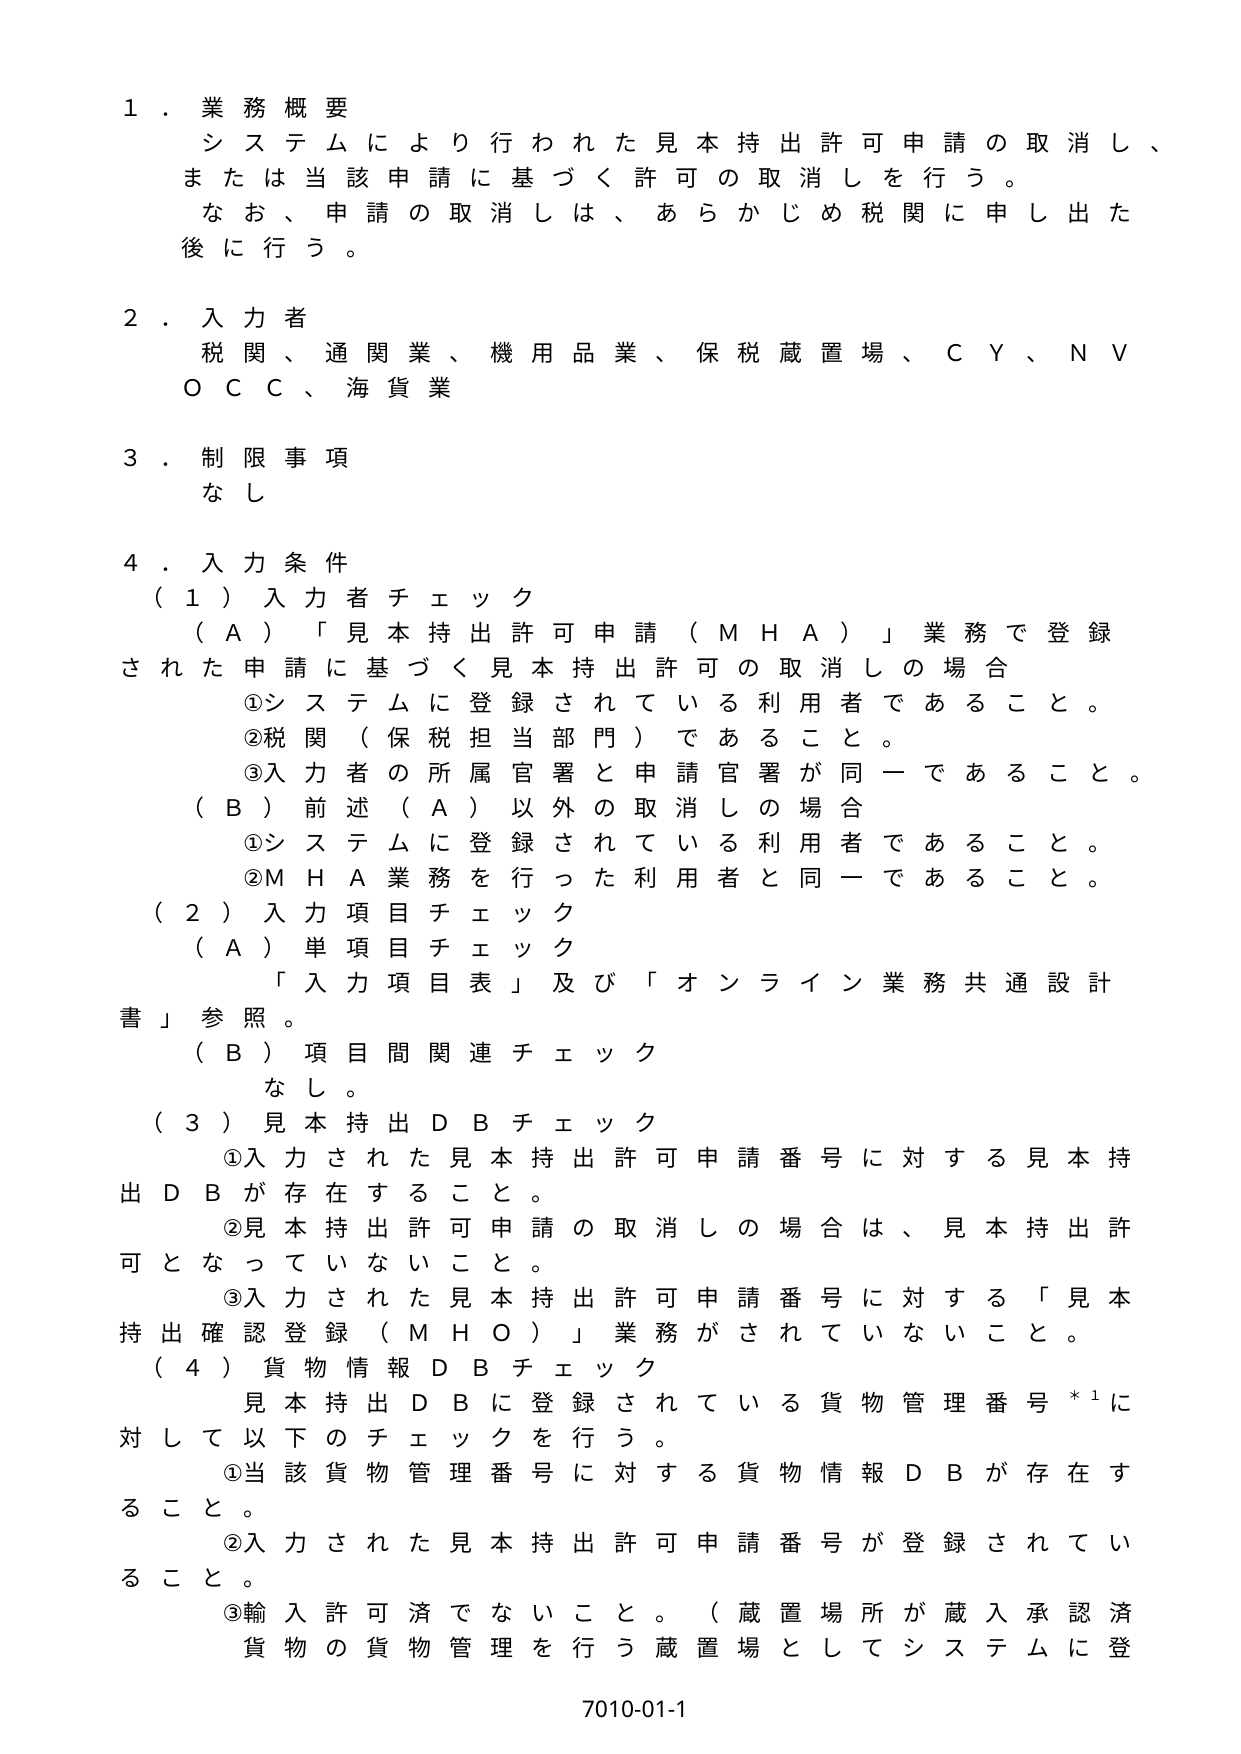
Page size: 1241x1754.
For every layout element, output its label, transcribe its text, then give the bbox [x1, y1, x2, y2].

text 税関、通関業、機用品業、保税蔵置場、ＣＹ、ＮＶＯＣＣ、海貨業 [166, 334, 1150, 404]
text （Ｂ）項目間関連チェック [119, 1034, 1150, 1069]
text ①入力された見本持出許可申請番号に対する見本持出ＤＢが存在すること。 [119, 1139, 1150, 1209]
text （２）入力項目チェック [119, 894, 1150, 929]
text なお、申請の取消しは、あらかじめ税関に申し出た後に行う。 [161, 194, 1150, 264]
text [202, 1594, 1150, 1664]
text （１）入力者チェック [119, 579, 1150, 614]
text ②税関（保税担当部門）であること。 [119, 719, 1150, 754]
text １．業務概要 [119, 89, 1150, 124]
text ３．制限事項 [119, 439, 1150, 474]
text （Ａ）単項目チェック [119, 929, 1150, 964]
text （３）見本持出ＤＢチェック [119, 1104, 1150, 1139]
text ２．入力者 [119, 299, 1150, 334]
text ③入力された見本持出許可申請番号に対する「見本持出確認登録（ＭＨＯ）」業務がされていないこと。 [119, 1279, 1150, 1349]
text （４）貨物情報ＤＢチェック [119, 1349, 1150, 1384]
text ②ＭＨＡ業務を行った利用者と同一であること。 [119, 859, 1150, 894]
text ②入力された見本持出許可申請番号が登録されていること。 [119, 1524, 1150, 1594]
text ③入力者の所属官署と申請官署が同一であること。 [119, 754, 1150, 789]
text （Ｂ）前述（Ａ）以外の取消しの場合 [119, 789, 1150, 824]
text ②見本持出許可申請の取消しの場合は、見本持出許可となっていないこと。 [119, 1209, 1150, 1279]
text ①システムに登録されている利用者であること。 [119, 824, 1150, 859]
text 「入力項目表」及び「オンライン業務共通設計書」参照。 [119, 964, 1150, 1034]
text なし。 [119, 1069, 1150, 1104]
text なし [119, 474, 1150, 509]
text ①当該貨物管理番号に対する貨物情報ＤＢが存在すること。 [119, 1454, 1150, 1524]
text ４．入力条件 [119, 544, 1150, 579]
text 見本持出ＤＢに登録されている貨物管理番号＊１に対して以下のチェックを行う。 [119, 1384, 1150, 1454]
text システムにより行われた見本持出許可申請の取消し、または当該申請に基づく許可の取消しを行う。 [161, 124, 1150, 194]
text ①システムに登録されている利用者であること。 [119, 684, 1150, 719]
text （Ａ）「見本持出許可申請（ＭＨＡ）」業務で登録された申請に基づく見本持出許可の取消しの場合 [119, 614, 1150, 684]
